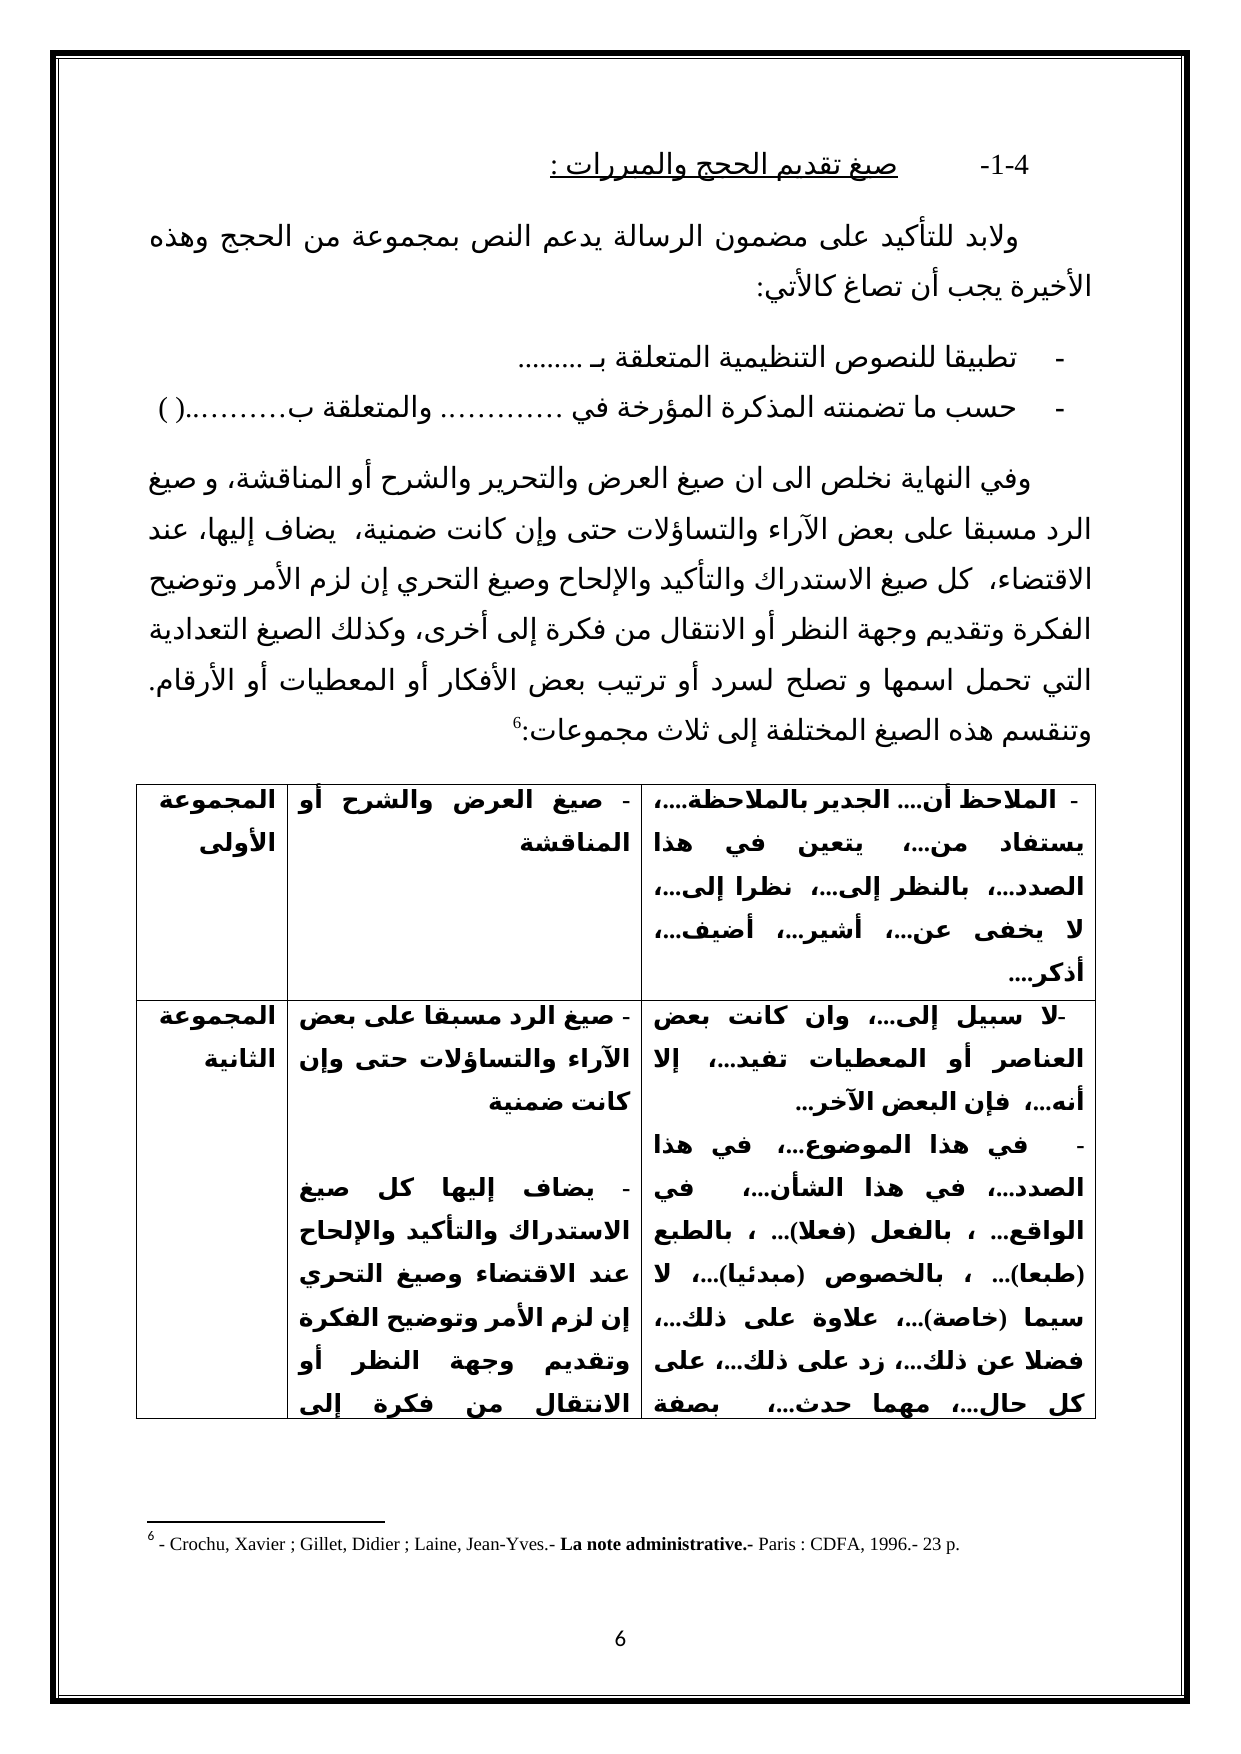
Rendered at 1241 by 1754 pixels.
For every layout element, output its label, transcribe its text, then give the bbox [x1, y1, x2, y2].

list صيغ تقديم الحجج والمبررات : [147, 147, 980, 181]
text وفي النهاية نخلص الى ان صيغ العرض والتحرير والشرح أو المناقشة، و صيغ الرد مسبقا على بعض الآراء والتساؤلات حتى وإن كانت ضمنية، يضاف إليها، عند الاقتضاء، كل صيغ الاستدراك والتأكيد والإلحاح وصيغ التحري إن لزم الأمر وتوضيح الفكرة وتقديم وجهة النظر أو الانتقال من فكرة إلى أخرى، وكذلك الصيغ التعدادية التي تحمل اسمها و تصلح لسرد أو ترتيب بعض الأفكار أو المعطيات أو الأرقام. وتنقسم هذه الصيغ المختلفة إلى ثلاث مجموعات: [147, 462, 1093, 747]
text ولابد للتأكيد على مضمون الرسالة يدعم النص بمجموعة من الحجج وهذه الأخيرة يجب أن تصاغ كالأتي: [147, 219, 1093, 302]
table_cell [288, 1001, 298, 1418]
table_cell المجموعة الثانية [137, 1001, 287, 1418]
list تطبيقا للنصوص التنظيمية المتعلقة بـ ......... [147, 340, 1055, 374]
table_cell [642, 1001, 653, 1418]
table_header - الملاحظ أن.... الجدير بالملاحظة....، يستفاد من...، يتعين في هذا الصدد...، بالنظر إلى...، نظرا إلى...، لا يخفى عن...، أشير...، أضيف...، أذكر.... [642, 785, 1095, 1000]
table_header - صيغ العرض والشرح أو المناقشة [288, 785, 641, 1000]
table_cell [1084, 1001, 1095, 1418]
list حسب ما تضمنته المذكرة المؤرخة في …………. والمتعلقة ب………..( ) [147, 390, 1055, 424]
table_header المجموعة الأولى [137, 785, 287, 1000]
